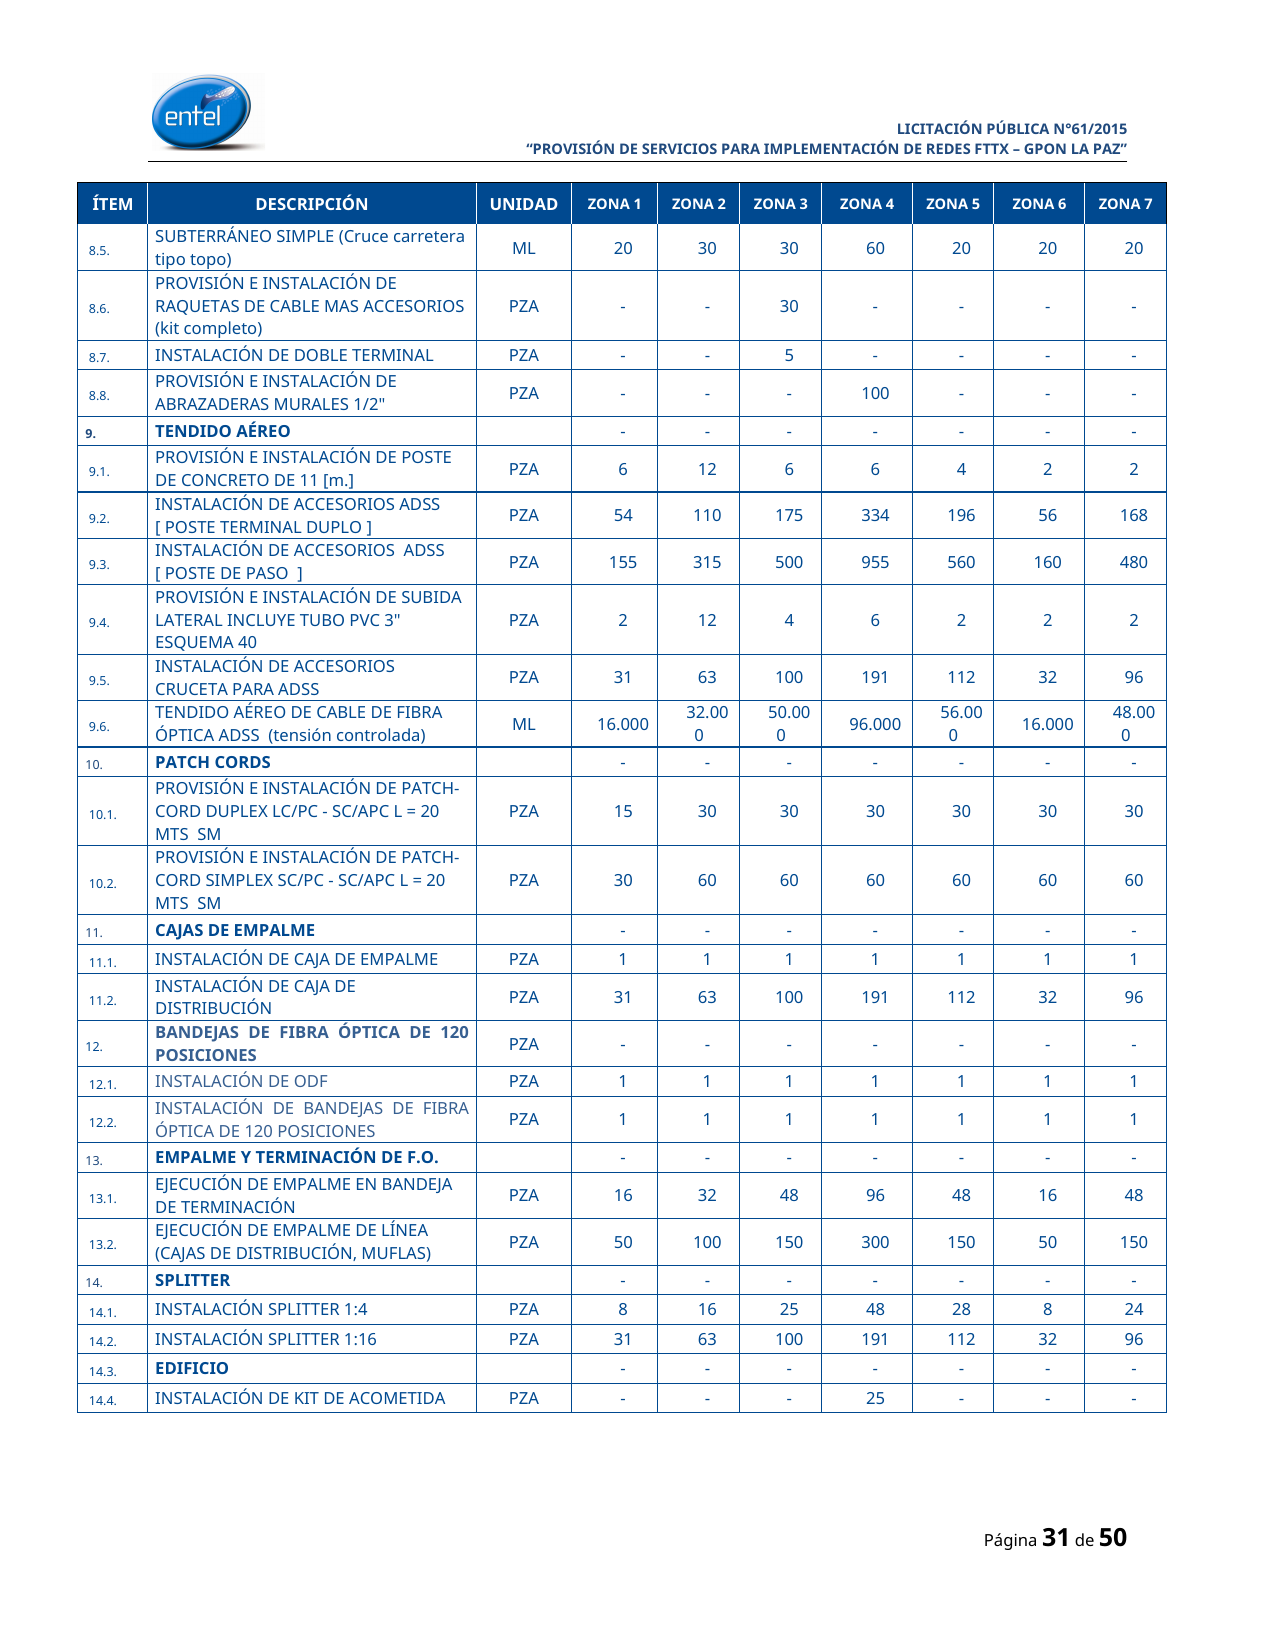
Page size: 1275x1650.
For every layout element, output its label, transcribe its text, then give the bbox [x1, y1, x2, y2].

table_cell PZA [477, 493, 571, 538]
table_cell INSTALACIÓN DE CAJA DE EMPALME [148, 945, 476, 973]
table_cell - [1085, 1266, 1166, 1294]
table_cell 30 [913, 777, 993, 845]
table_cell - [572, 915, 657, 944]
table_cell 191 [822, 1325, 912, 1353]
table_cell [477, 1354, 571, 1382]
table_cell [78, 1266, 147, 1294]
table_cell 16 [994, 1173, 1084, 1218]
table_cell 16.000 [572, 701, 657, 746]
table_cell 48.000 [1085, 701, 1166, 746]
table_cell [78, 1295, 147, 1323]
table_cell - [1085, 1143, 1166, 1172]
table_cell - [822, 748, 912, 776]
table_cell 168 [1085, 493, 1166, 538]
table_cell [78, 974, 147, 1020]
table_cell 560 [913, 539, 993, 584]
table_cell 1 [913, 1067, 993, 1096]
table_cell [477, 417, 571, 445]
table_cell [78, 1021, 147, 1066]
table_cell - [740, 1143, 821, 1172]
table_cell [78, 748, 147, 776]
table_cell 1 [740, 945, 821, 973]
table_cell 30 [822, 777, 912, 845]
table_cell INSTALACIÓN SPLITTER 1:4 [148, 1295, 476, 1323]
table_header ZONA 5 [913, 183, 993, 224]
table_cell ML [477, 701, 571, 746]
table_cell - [1085, 1384, 1166, 1412]
table_cell [477, 1266, 571, 1294]
table_cell - [913, 748, 993, 776]
table_cell 1 [658, 1097, 739, 1142]
table_cell PZA [477, 1173, 571, 1218]
table_cell - [572, 1384, 657, 1412]
table_cell 1 [994, 1067, 1084, 1096]
table_cell 2 [572, 585, 657, 653]
table_cell 50 [994, 1219, 1084, 1264]
table_cell - [994, 271, 1084, 339]
table_cell 16 [658, 1295, 739, 1323]
table_cell 31 [572, 655, 657, 700]
table_cell 955 [822, 539, 912, 584]
table_cell BANDEJAS DE FIBRA ÓPTICA DE 120 POSICIONES [148, 1021, 476, 1066]
table_cell - [572, 341, 657, 369]
table_cell INSTALACIÓN SPLITTER 1:16 [148, 1325, 476, 1353]
table_cell EJECUCIÓN DE EMPALME DE LÍNEA (CAJAS DE DISTRIBUCIÓN, MUFLAS) [148, 1219, 476, 1264]
table_cell 1 [822, 1097, 912, 1142]
table_cell 63 [658, 974, 739, 1020]
table_cell 4 [740, 585, 821, 653]
table_cell - [572, 1021, 657, 1066]
table_cell PROVISIÓN E INSTALACIÓN DE RAQUETAS DE CABLE MAS ACCESORIOS (kit completo) [148, 271, 476, 339]
table_cell 191 [822, 974, 912, 1020]
table_cell INSTALACIÓN DE CAJA DE DISTRIBUCIÓN [148, 974, 476, 1020]
table_cell 2 [994, 585, 1084, 653]
table_cell INSTALACIÓN DE ACCESORIOS CRUCETA PARA ADSS [148, 655, 476, 700]
table_cell PZA [477, 585, 571, 653]
table_cell [477, 1143, 571, 1172]
table_cell - [1085, 915, 1166, 944]
table_cell 60 [740, 846, 821, 914]
table_cell 8 [994, 1295, 1084, 1323]
table_cell PZA [477, 1384, 571, 1412]
table_cell - [572, 417, 657, 445]
table_cell 112 [913, 655, 993, 700]
table_cell SPLITTER [148, 1266, 476, 1294]
table_cell 500 [740, 539, 821, 584]
table_cell 32 [658, 1173, 739, 1218]
table_cell [78, 493, 147, 538]
table_cell - [740, 370, 821, 416]
table_cell [78, 1384, 147, 1412]
table_header UNIDAD [477, 183, 571, 224]
table_cell 15 [572, 777, 657, 845]
table_cell CAJAS DE EMPALME [148, 915, 476, 944]
table_cell PZA [477, 777, 571, 845]
table_cell - [994, 1021, 1084, 1066]
table_cell 334 [822, 493, 912, 538]
table_cell PZA [477, 341, 571, 369]
table_cell - [822, 341, 912, 369]
table_cell - [822, 1143, 912, 1172]
table_cell PZA [477, 1219, 571, 1264]
table_cell PZA [477, 1021, 571, 1066]
table_cell INSTALACIÓN DE ACCESORIOS ADSS [ POSTE DE PASO ] [148, 539, 476, 584]
table_cell - [994, 370, 1084, 416]
table_cell 63 [658, 1325, 739, 1353]
table_cell 96.000 [822, 701, 912, 746]
table_cell PZA [477, 846, 571, 914]
table_cell - [658, 370, 739, 416]
table_header ZONA 3 [740, 183, 821, 224]
table_cell 315 [658, 539, 739, 584]
table_cell PZA [477, 370, 571, 416]
table_cell [78, 701, 147, 746]
table_cell - [913, 1354, 993, 1382]
table_cell 100 [740, 1325, 821, 1353]
table_cell - [822, 271, 912, 339]
table_cell [78, 446, 147, 491]
table_cell - [658, 1384, 739, 1412]
table_cell 60 [994, 846, 1084, 914]
table_cell 96 [1085, 1325, 1166, 1353]
table_header ZONA 2 [658, 183, 739, 224]
table_cell PZA [477, 1097, 571, 1142]
table_cell [78, 539, 147, 584]
table_cell - [740, 748, 821, 776]
table_cell - [822, 1021, 912, 1066]
table_cell - [658, 915, 739, 944]
table_cell [78, 1143, 147, 1172]
table_cell - [658, 1143, 739, 1172]
table_cell PROVISIÓN E INSTALACIÓN DE PATCH-CORD DUPLEX LC/PC - SC/APC L = 20 MTS SM [148, 777, 476, 845]
table_cell - [740, 1021, 821, 1066]
table_cell - [994, 915, 1084, 944]
table_cell 60 [913, 846, 993, 914]
table_cell - [913, 1021, 993, 1066]
table_cell - [994, 1143, 1084, 1172]
table_cell - [658, 1021, 739, 1066]
table_cell 150 [1085, 1219, 1166, 1264]
table_cell - [913, 370, 993, 416]
table_cell PROVISIÓN E INSTALACIÓN DE POSTE DE CONCRETO DE 11 [m.] [148, 446, 476, 491]
table_cell 155 [572, 539, 657, 584]
table_cell [477, 748, 571, 776]
table_cell - [740, 1354, 821, 1382]
table_cell - [913, 1266, 993, 1294]
table_cell 150 [740, 1219, 821, 1264]
table_cell PZA [477, 655, 571, 700]
table_cell 1 [1085, 1097, 1166, 1142]
table_cell 1 [740, 1097, 821, 1142]
table_cell - [572, 1143, 657, 1172]
table_cell [78, 1354, 147, 1382]
table_cell 1 [740, 1067, 821, 1096]
table_cell 16 [572, 1173, 657, 1218]
table_cell - [913, 341, 993, 369]
table_cell 31 [572, 1325, 657, 1353]
table_cell 1 [1085, 1067, 1166, 1096]
table_cell [78, 655, 147, 700]
table_cell 96 [822, 1173, 912, 1218]
table_cell PZA [477, 945, 571, 973]
table_cell 8 [572, 1295, 657, 1323]
table_cell 1 [572, 945, 657, 973]
table_cell EMPALME Y TERMINACIÓN DE F.O. [148, 1143, 476, 1172]
table_cell [78, 777, 147, 845]
table_cell PATCH CORDS [148, 748, 476, 776]
table_cell 6 [822, 446, 912, 491]
table_cell 1 [994, 1097, 1084, 1142]
table_cell 2 [1085, 585, 1166, 653]
table_cell 1 [822, 1067, 912, 1096]
table_cell - [572, 1266, 657, 1294]
table_cell 50.000 [740, 701, 821, 746]
table_cell [78, 915, 147, 944]
table_cell - [822, 1266, 912, 1294]
table_cell 160 [994, 539, 1084, 584]
table_cell PZA [477, 271, 571, 339]
table_cell PZA [477, 1067, 571, 1096]
table_cell - [658, 271, 739, 339]
table_cell [78, 1067, 147, 1096]
table_cell [78, 1219, 147, 1264]
table_cell - [1085, 748, 1166, 776]
table_cell 150 [913, 1219, 993, 1264]
table_cell 30 [572, 846, 657, 914]
table_cell 1 [913, 1097, 993, 1142]
table_cell PZA [477, 1295, 571, 1323]
table_cell 1 [658, 945, 739, 973]
table_cell 4 [913, 446, 993, 491]
table_cell - [913, 915, 993, 944]
table_cell PZA [477, 974, 571, 1020]
table_cell 48 [913, 1173, 993, 1218]
table_cell [78, 585, 147, 653]
table_cell 32 [994, 1325, 1084, 1353]
table_cell 20 [572, 224, 657, 270]
table_cell - [913, 1143, 993, 1172]
picture [151, 73, 265, 151]
table_cell 48 [822, 1295, 912, 1323]
table_cell - [658, 417, 739, 445]
table_cell ML [477, 224, 571, 270]
table_cell - [572, 370, 657, 416]
table_cell 196 [913, 493, 993, 538]
table_cell TENDIDO AÉREO DE CABLE DE FIBRA ÓPTICA ADSS (tensión controlada) [148, 701, 476, 746]
table_cell 5 [740, 341, 821, 369]
table_cell PROVISIÓN E INSTALACIÓN DE SUBIDA LATERAL INCLUYE TUBO PVC 3" ESQUEMA 40 [148, 585, 476, 653]
table_cell - [572, 1354, 657, 1382]
table_cell - [572, 271, 657, 339]
table_cell [477, 915, 571, 944]
table_cell 25 [740, 1295, 821, 1323]
table_cell 100 [658, 1219, 739, 1264]
table_cell 48 [740, 1173, 821, 1218]
table_cell 20 [913, 224, 993, 270]
table_cell 25 [822, 1384, 912, 1412]
table_cell [78, 417, 147, 445]
table_cell 175 [740, 493, 821, 538]
table_cell 24 [1085, 1295, 1166, 1323]
table_cell 30 [658, 777, 739, 845]
table_cell [78, 1097, 147, 1142]
table_cell 12 [658, 446, 739, 491]
table_cell - [1085, 417, 1166, 445]
table_cell 2 [913, 585, 993, 653]
table_cell INSTALACIÓN DE ACCESORIOS ADSS [ POSTE TERMINAL DUPLO ] [148, 493, 476, 538]
table_cell [78, 224, 147, 270]
table_cell - [994, 1354, 1084, 1382]
table_cell 63 [658, 655, 739, 700]
table_cell EJECUCIÓN DE EMPALME EN BANDEJA DE TERMINACIÓN [148, 1173, 476, 1218]
table_header ZONA 6 [994, 183, 1084, 224]
table_cell INSTALACIÓN DE BANDEJAS DE FIBRA ÓPTICA DE 120 POSICIONES [148, 1097, 476, 1142]
table_header DESCRIPCIÓN [148, 183, 476, 224]
table_cell - [822, 417, 912, 445]
table_cell 100 [740, 974, 821, 1020]
table_cell - [740, 915, 821, 944]
table_cell [78, 271, 147, 339]
table_cell SUBTERRÁNEO SIMPLE (Cruce carretera tipo topo) [148, 224, 476, 270]
table_cell - [1085, 1021, 1166, 1066]
table_cell 1 [994, 945, 1084, 973]
table_cell 32.000 [658, 701, 739, 746]
table_cell 60 [822, 846, 912, 914]
table_cell - [913, 1384, 993, 1412]
table_cell - [658, 1266, 739, 1294]
table_cell 6 [572, 446, 657, 491]
table_cell - [740, 417, 821, 445]
table_cell PZA [477, 446, 571, 491]
table_cell [78, 846, 147, 914]
table_cell 60 [1085, 846, 1166, 914]
table_cell 31 [572, 974, 657, 1020]
table_cell [78, 1325, 147, 1353]
table_cell 12 [658, 585, 739, 653]
table_cell 32 [994, 655, 1084, 700]
table_cell 1 [572, 1067, 657, 1096]
table_cell - [994, 341, 1084, 369]
table_cell EDIFICIO [148, 1354, 476, 1382]
table_cell 1 [822, 945, 912, 973]
table_cell 50 [572, 1219, 657, 1264]
table_header ZONA 1 [572, 183, 657, 224]
table_cell 96 [1085, 655, 1166, 700]
table_cell INSTALACIÓN DE ODF [148, 1067, 476, 1096]
table_cell - [572, 748, 657, 776]
table_cell - [822, 915, 912, 944]
table_header ÍTEM [78, 183, 147, 224]
table_cell [78, 1173, 147, 1218]
table_cell 6 [740, 446, 821, 491]
table_cell 100 [740, 655, 821, 700]
table_cell - [913, 417, 993, 445]
table_cell 16.000 [994, 701, 1084, 746]
table_cell - [1085, 341, 1166, 369]
table_cell 54 [572, 493, 657, 538]
table_cell 110 [658, 493, 739, 538]
table_cell 1 [572, 1097, 657, 1142]
table_cell - [740, 1384, 821, 1412]
table_cell 191 [822, 655, 912, 700]
table_cell 30 [994, 777, 1084, 845]
table_cell - [994, 748, 1084, 776]
table_cell INSTALACIÓN DE KIT DE ACOMETIDA [148, 1384, 476, 1412]
table_cell 56.000 [913, 701, 993, 746]
table_cell - [740, 1266, 821, 1294]
table_cell 32 [994, 974, 1084, 1020]
table_cell 2 [1085, 446, 1166, 491]
table_cell 30 [740, 224, 821, 270]
table_cell 2 [994, 446, 1084, 491]
table_cell 6 [822, 585, 912, 653]
table_cell 1 [658, 1067, 739, 1096]
table_cell PZA [477, 539, 571, 584]
table_cell 30 [740, 271, 821, 339]
table_cell [78, 341, 147, 369]
table_cell TENDIDO AÉREO [148, 417, 476, 445]
table_cell INSTALACIÓN DE DOBLE TERMINAL [148, 341, 476, 369]
table_cell 1 [1085, 945, 1166, 973]
table_cell PROVISIÓN E INSTALACIÓN DE PATCH-CORD SIMPLEX SC/PC - SC/APC L = 20 MTS SM [148, 846, 476, 914]
table_cell 96 [1085, 974, 1166, 1020]
table_cell - [994, 1266, 1084, 1294]
table_cell - [913, 271, 993, 339]
table_cell - [1085, 1354, 1166, 1382]
table_header ZONA 7 [1085, 183, 1166, 224]
table_cell 30 [658, 224, 739, 270]
table_cell 1 [913, 945, 993, 973]
table_cell 480 [1085, 539, 1166, 584]
table_cell - [822, 1354, 912, 1382]
table_cell - [994, 1384, 1084, 1412]
table_cell - [1085, 271, 1166, 339]
table_cell [78, 945, 147, 973]
table_header ZONA 4 [822, 183, 912, 224]
table_cell 48 [1085, 1173, 1166, 1218]
table_cell PZA [477, 1325, 571, 1353]
table_cell [78, 370, 147, 416]
table_cell 112 [913, 974, 993, 1020]
table_cell 30 [740, 777, 821, 845]
table_cell 60 [658, 846, 739, 914]
table_cell 56 [994, 493, 1084, 538]
table_cell - [658, 748, 739, 776]
table_cell 28 [913, 1295, 993, 1323]
table_cell - [658, 341, 739, 369]
table_cell 100 [822, 370, 912, 416]
table_cell 60 [822, 224, 912, 270]
table_cell 30 [1085, 777, 1166, 845]
table_cell - [994, 417, 1084, 445]
table_cell - [1085, 370, 1166, 416]
table_cell 20 [1085, 224, 1166, 270]
table_cell 112 [913, 1325, 993, 1353]
table_cell 20 [994, 224, 1084, 270]
table_cell 300 [822, 1219, 912, 1264]
table_cell PROVISIÓN E INSTALACIÓN DE ABRAZADERAS MURALES 1/2" [148, 370, 476, 416]
table_cell - [658, 1354, 739, 1382]
